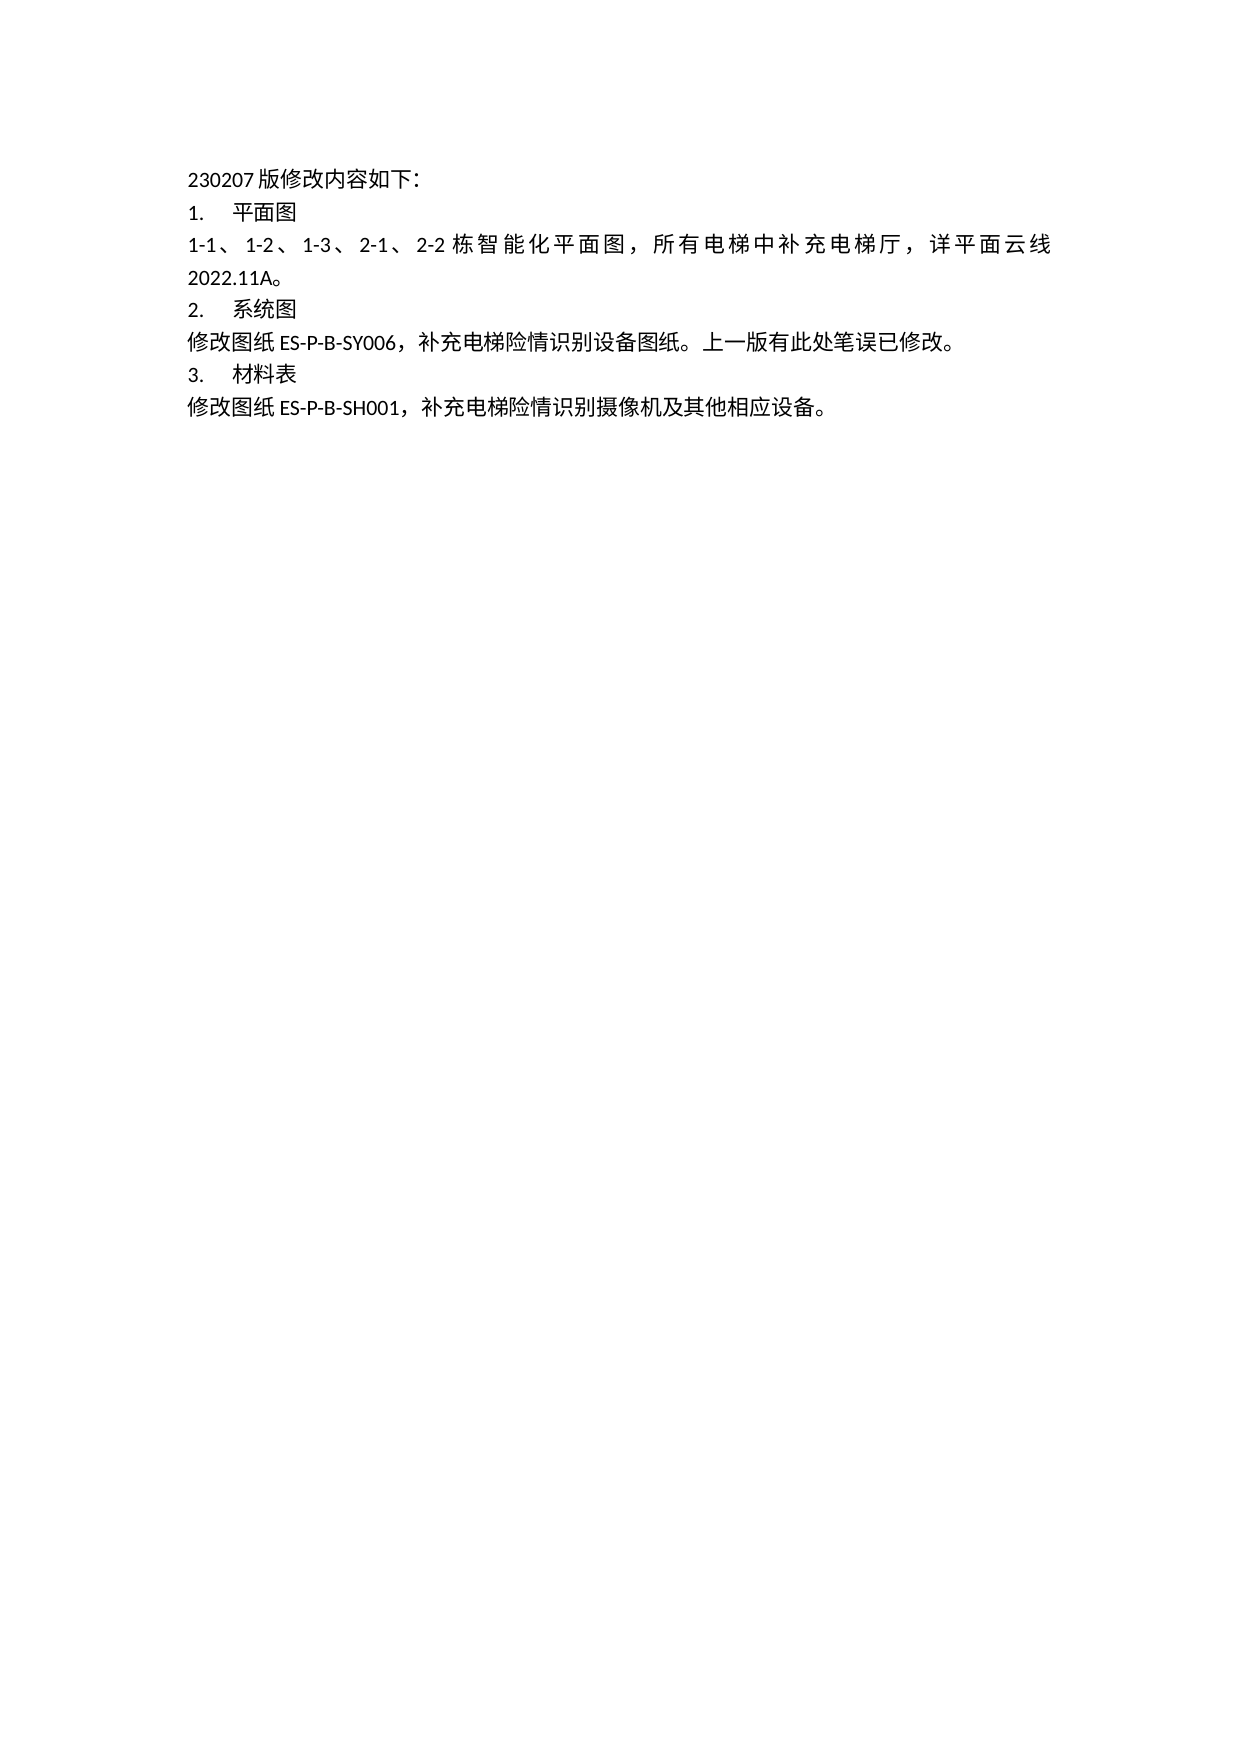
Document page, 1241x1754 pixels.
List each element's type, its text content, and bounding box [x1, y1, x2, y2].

text 230207版修改内容如下： [187, 162, 1053, 194]
text 修改图纸ES-P-B-SH001，补充电梯险情识别摄像机及其他相应设备。 [187, 389, 1053, 422]
list 材料表 [187, 357, 1053, 389]
list 平面图 [187, 194, 1053, 227]
list 1-1、1-2、1-3、2-1、2-2栋智能化平面图，所有电梯中补充电梯厅，详平面云线2022.11A。 [187, 227, 1053, 292]
list 系统图 [187, 292, 1053, 324]
list 修改图纸ES-P-B-SY006，补充电梯险情识别设备图纸。上一版有此处笔误已修改。 [187, 324, 1053, 357]
